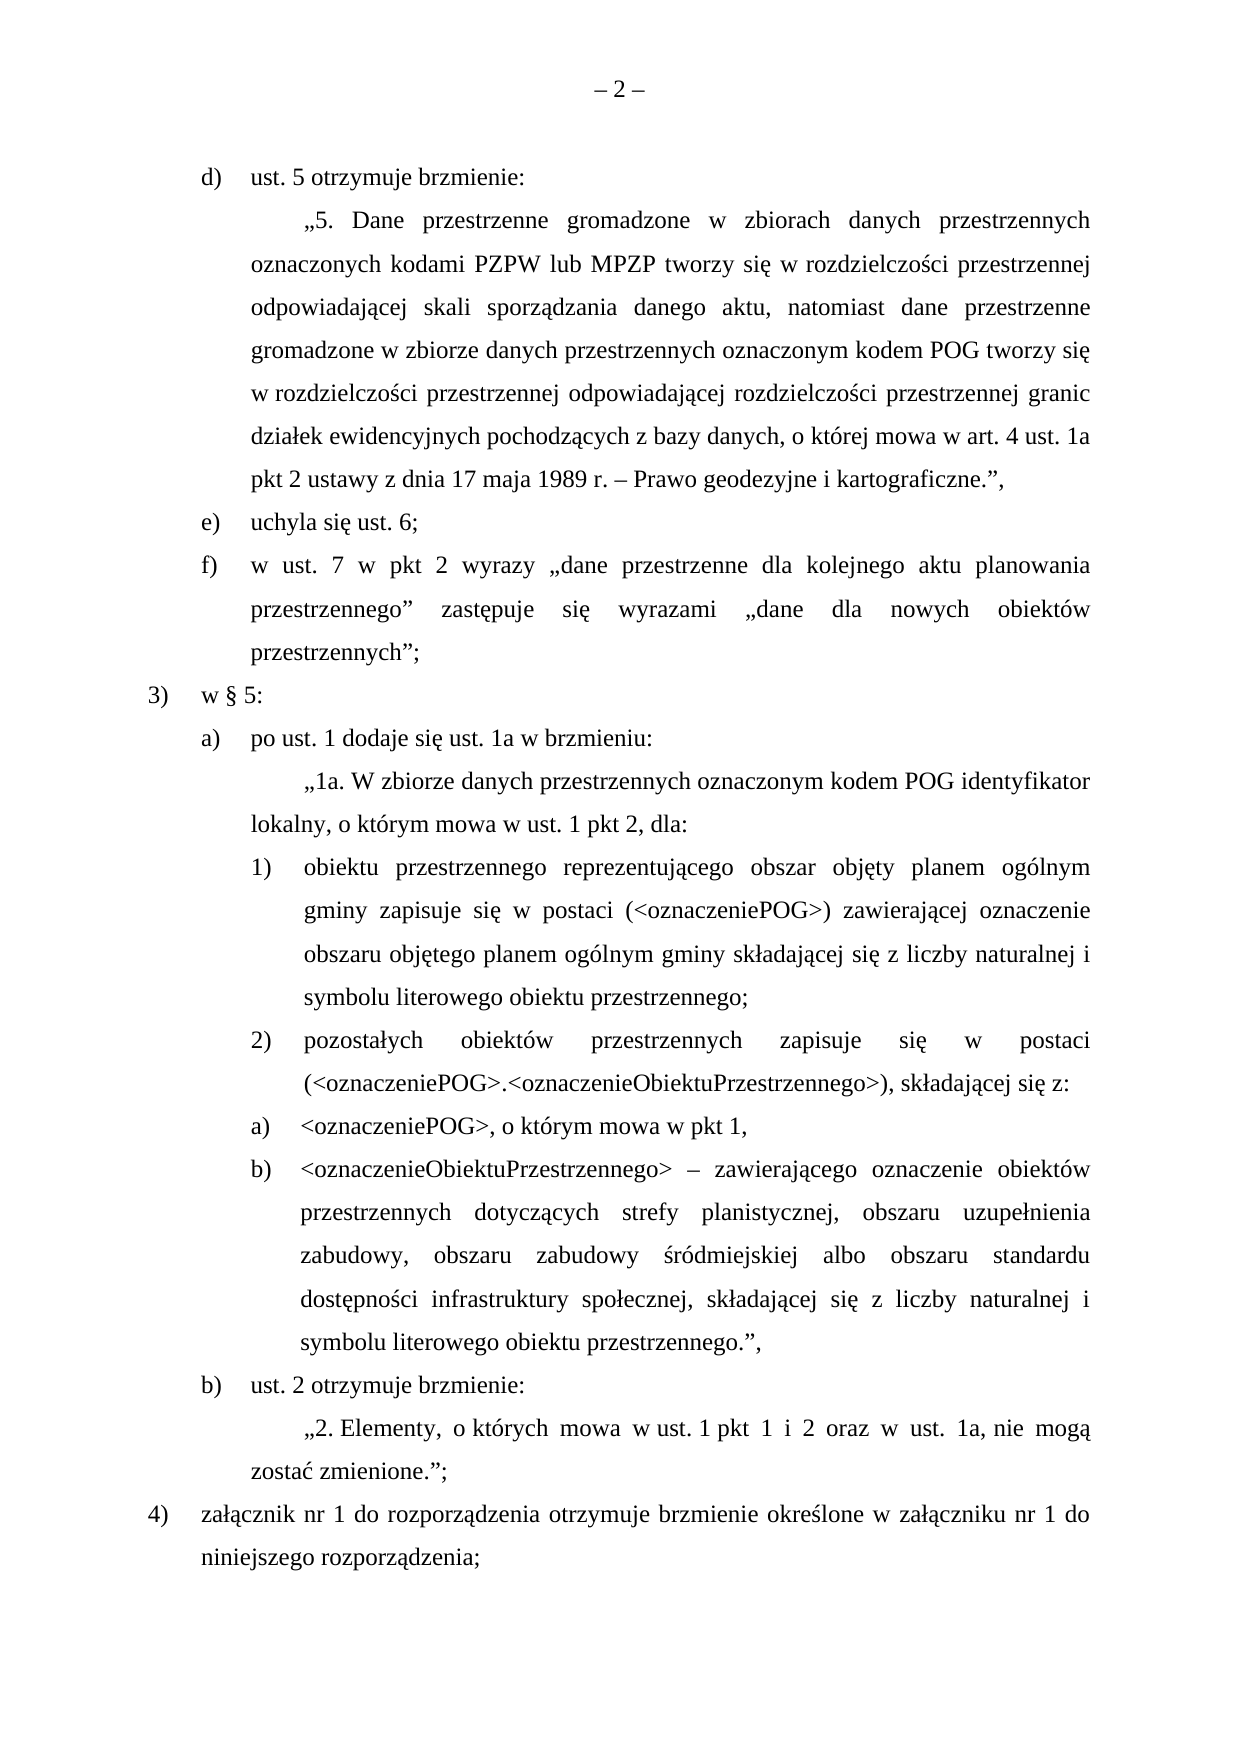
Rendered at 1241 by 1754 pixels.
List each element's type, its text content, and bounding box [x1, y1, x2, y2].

text 2) pozostałych obiektów przestrzennych zapisuje się w postaci (<oznaczeniePOG>.<oznaczenieObiektuPrzestrzennego>), składającej się z: [251, 1025, 1091, 1097]
text „2. Elementy, o których mowa w ust. 1 pkt 1 i 2 oraz w ust. 1a, nie mogą zostać zmienione.”; [251, 1413, 1091, 1485]
text 4) załącznik nr 1 do rozporządzenia otrzymuje brzmienie określone w załączniku nr 1 do niniejszego rozporządzenia; [148, 1499, 1091, 1571]
text b) <oznaczenieObiektuPrzestrzennego> – zawierającego oznaczenie obiektów przestrzennych dotyczących strefy planistycznej, obszaru uzupełnienia zabudowy, obszaru zabudowy śródmiejskiej albo obszaru standardu dostępności infrastruktury społecznej, składającej się z liczby naturalnej i symbolu literowego obiektu przestrzennego.”, [251, 1154, 1091, 1356]
text a) po ust. 1 dodaje się ust. 1a w brzmieniu: [201, 723, 1091, 752]
text d) ust. 5 otrzymuje brzmienie: [201, 162, 1091, 191]
text b) ust. 2 otrzymuje brzmienie: [201, 1370, 1091, 1399]
text 1) obiektu przestrzennego reprezentującego obszar objęty planem ogólnym gminy zapisuje się w postaci (<oznaczeniePOG>) zawierającej oznaczenie obszaru objętego planem ogólnym gminy składającej się z liczby naturalnej i symbolu literowego obiektu przestrzennego; [251, 852, 1091, 1011]
text 3) w § 5: [148, 680, 1091, 709]
text e) uchyla się ust. 6; [201, 507, 1091, 536]
text f) w ust. 7 w pkt 2 wyrazy „dane przestrzenne dla kolejnego aktu planowania przestrzennego” zastępuje się wyrazami „dane dla nowych obiektów przestrzennych”; [201, 551, 1091, 666]
text „1a. W zbiorze danych przestrzennych oznaczonym kodem POG identyfikator lokalny, o którym mowa w ust. 1 pkt 2, dla: [251, 766, 1091, 838]
text a) <oznaczeniePOG>, o którym mowa w pkt 1, [251, 1111, 1091, 1140]
text „5. Dane przestrzenne gromadzone w zbiorach danych przestrzennych oznaczonych kodami PZPW lub MPZP tworzy się w rozdzielczości przestrzennej odpowiadającej skali sporządzania danego aktu, natomiast dane przestrzenne gromadzone w zbiorze danych przestrzennych oznaczonym kodem POG tworzy się w rozdzielczości przestrzennej odpowiadającej rozdzielczości przestrzennej granic działek ewidencyjnych pochodzących z bazy danych, o której mowa w art. 4 ust. 1a pkt 2 ustawy z dnia 17 maja 1989 r. – Prawo geodezyjne i kartograficzne.”, [251, 206, 1091, 493]
